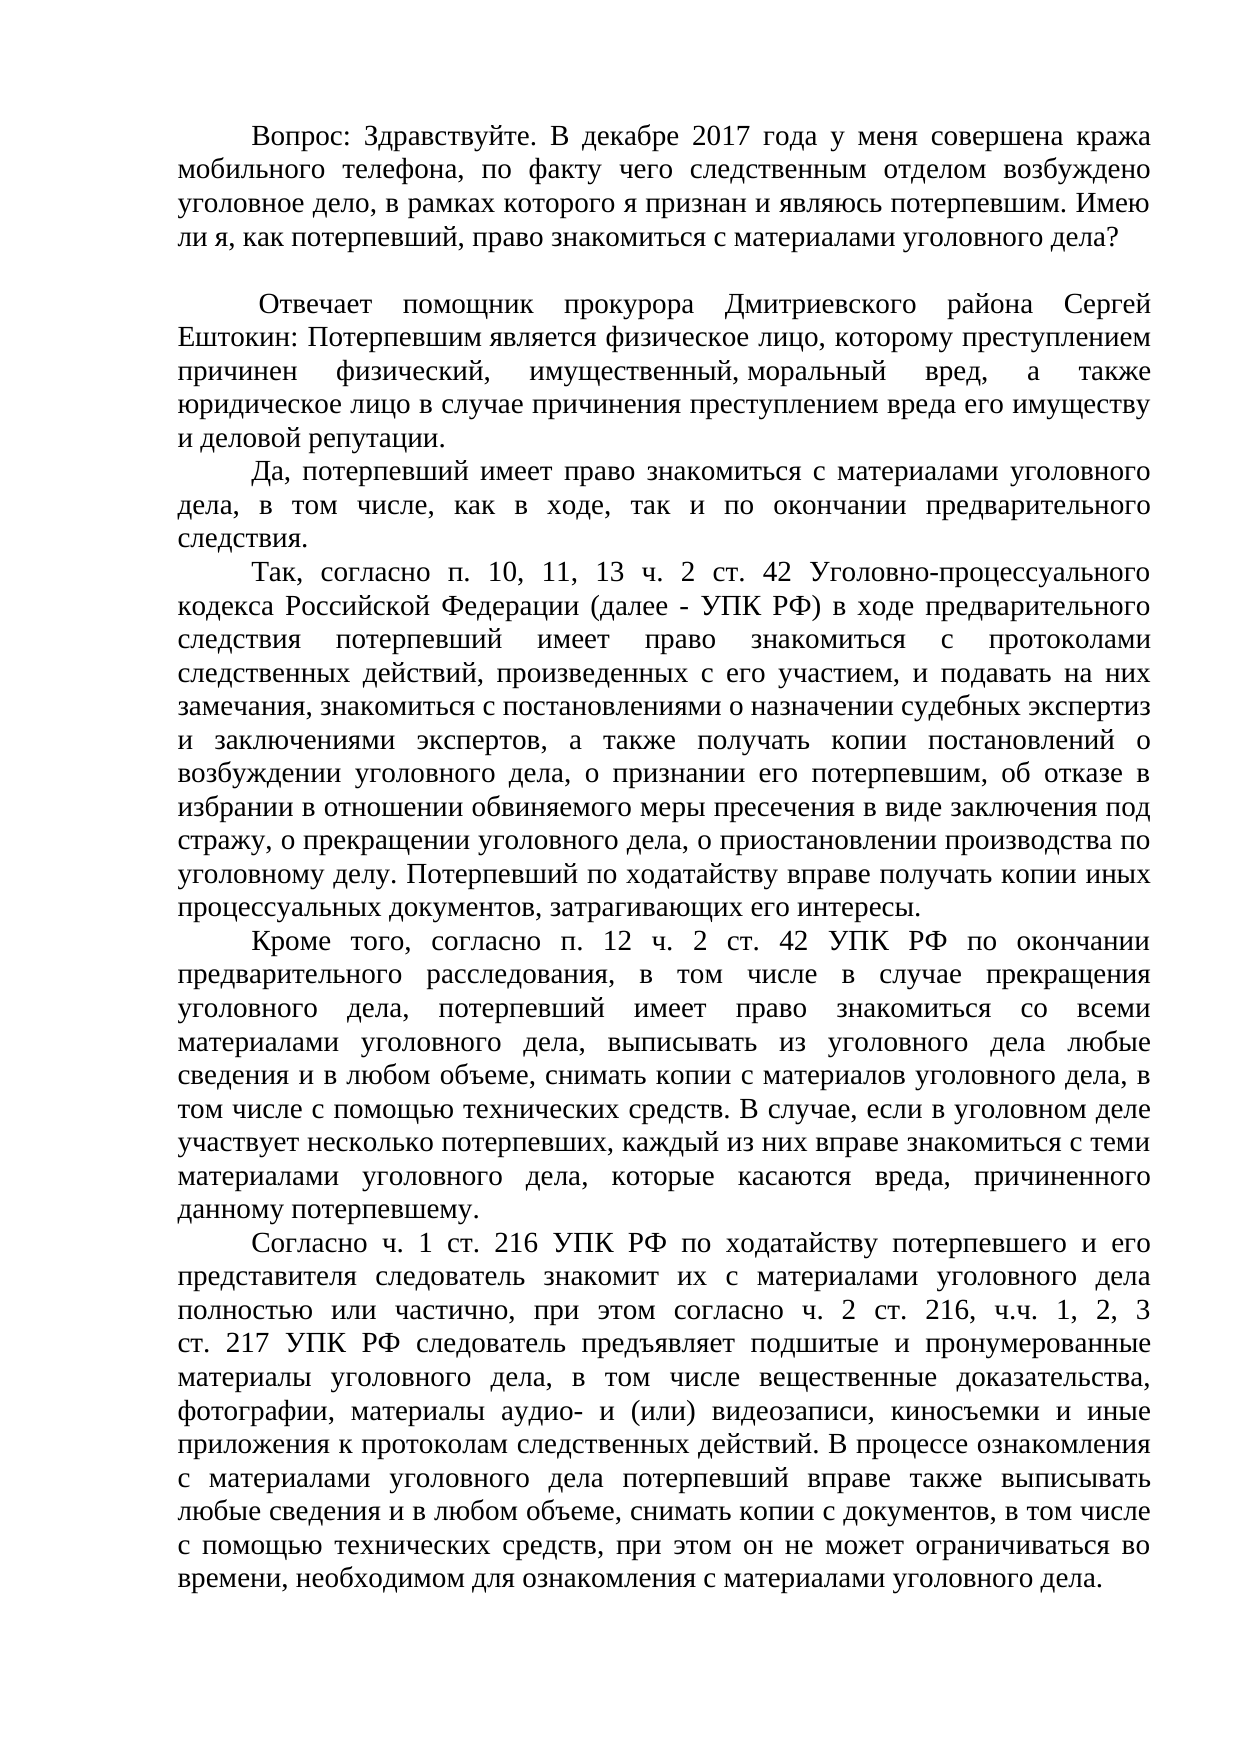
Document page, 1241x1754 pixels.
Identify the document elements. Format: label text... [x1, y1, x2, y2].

text Так, согласно п. 10, 11, 13 ч. 2 ст. 42 Уголовно-процессуального кодекса Российской Федерации (далее - УПК РФ) в ходе предварительного следствия потерпевший имеет право знакомиться с протоколами следственных действий, произведенных с его участием, и подавать на них замечания, знакомиться с постановлениями о назначении судебных экспертиз и заключениями экспертов, а также получать копии постановлений о возбуждении уголовного дела, о признании его потерпевшим, об отказе в избрании в отношении обвиняемого меры пресечения в виде заключения под стражу, о прекращении уголовного дела, о приостановлении производства по уголовному делу. Потерпевший по ходатайству вправе получать копии иных процессуальных документов, затрагивающих его интересы. [177, 554, 1152, 923]
text Кроме того, согласно п. 12 ч. 2 ст. 42 УПК РФ по окончании предварительного расследования, в том числе в случае прекращения уголовного дела, потерпевший имеет право знакомиться со всеми материалами уголовного дела, выписывать из уголовного дела любые сведения и в любом объеме, снимать копии с материалов уголовного дела, в том числе с помощью технических средств. В случае, если в уголовном деле участвует несколько потерпевших, каждый из них вправе знакомиться с теми материалами уголовного дела, которые касаются вреда, причиненного данному потерпевшему. [177, 923, 1152, 1225]
text Согласно ч. 1 ст. 216 УПК РФ по ходатайству потерпевшего и его представителя следователь знакомит их с материалами уголовного дела полностью или частично, при этом согласно ч. 2 ст. 216, ч.ч. 1, 2, 3 ст. 217 УПК РФ следователь предъявляет подшитые и пронумерованные материалы уголовного дела, в том числе вещественные доказательства, фотографии, материалы аудио- и (или) видеозаписи, киносъемки и иные приложения к протоколам следственных действий. В процессе ознакомления с материалами уголовного дела потерпевший вправе также выписывать любые сведения и в любом объеме, снимать копии с документов, в том числе с помощью технических средств, при этом он не может ограничиваться во времени, необходимом для ознакомления с материалами уголовного дела. [177, 1225, 1152, 1594]
text Отвечает помощник прокурора Дмитриевского района Сергей Ештокин: Потерпевшим является физическое лицо, которому преступлением причинен физический, имущественный, моральный вред, а также юридическое лицо в случае причинения преступлением вреда его имуществу и деловой репутации. [177, 286, 1152, 453]
text Вопрос: Здравствуйте. В декабре 2017 года у меня совершена кража мобильного телефона, по факту чего следственным отделом возбуждено уголовное дело, в рамках которого я признан и являюсь потерпевшим. Имею ли я, как потерпевший, право знакомиться с материалами уголовного дела? [177, 118, 1152, 252]
text Да, потерпевший имеет право знакомиться с материалами уголовного дела, в том числе, как в ходе, так и по окончании предварительного следствия. [177, 453, 1152, 554]
